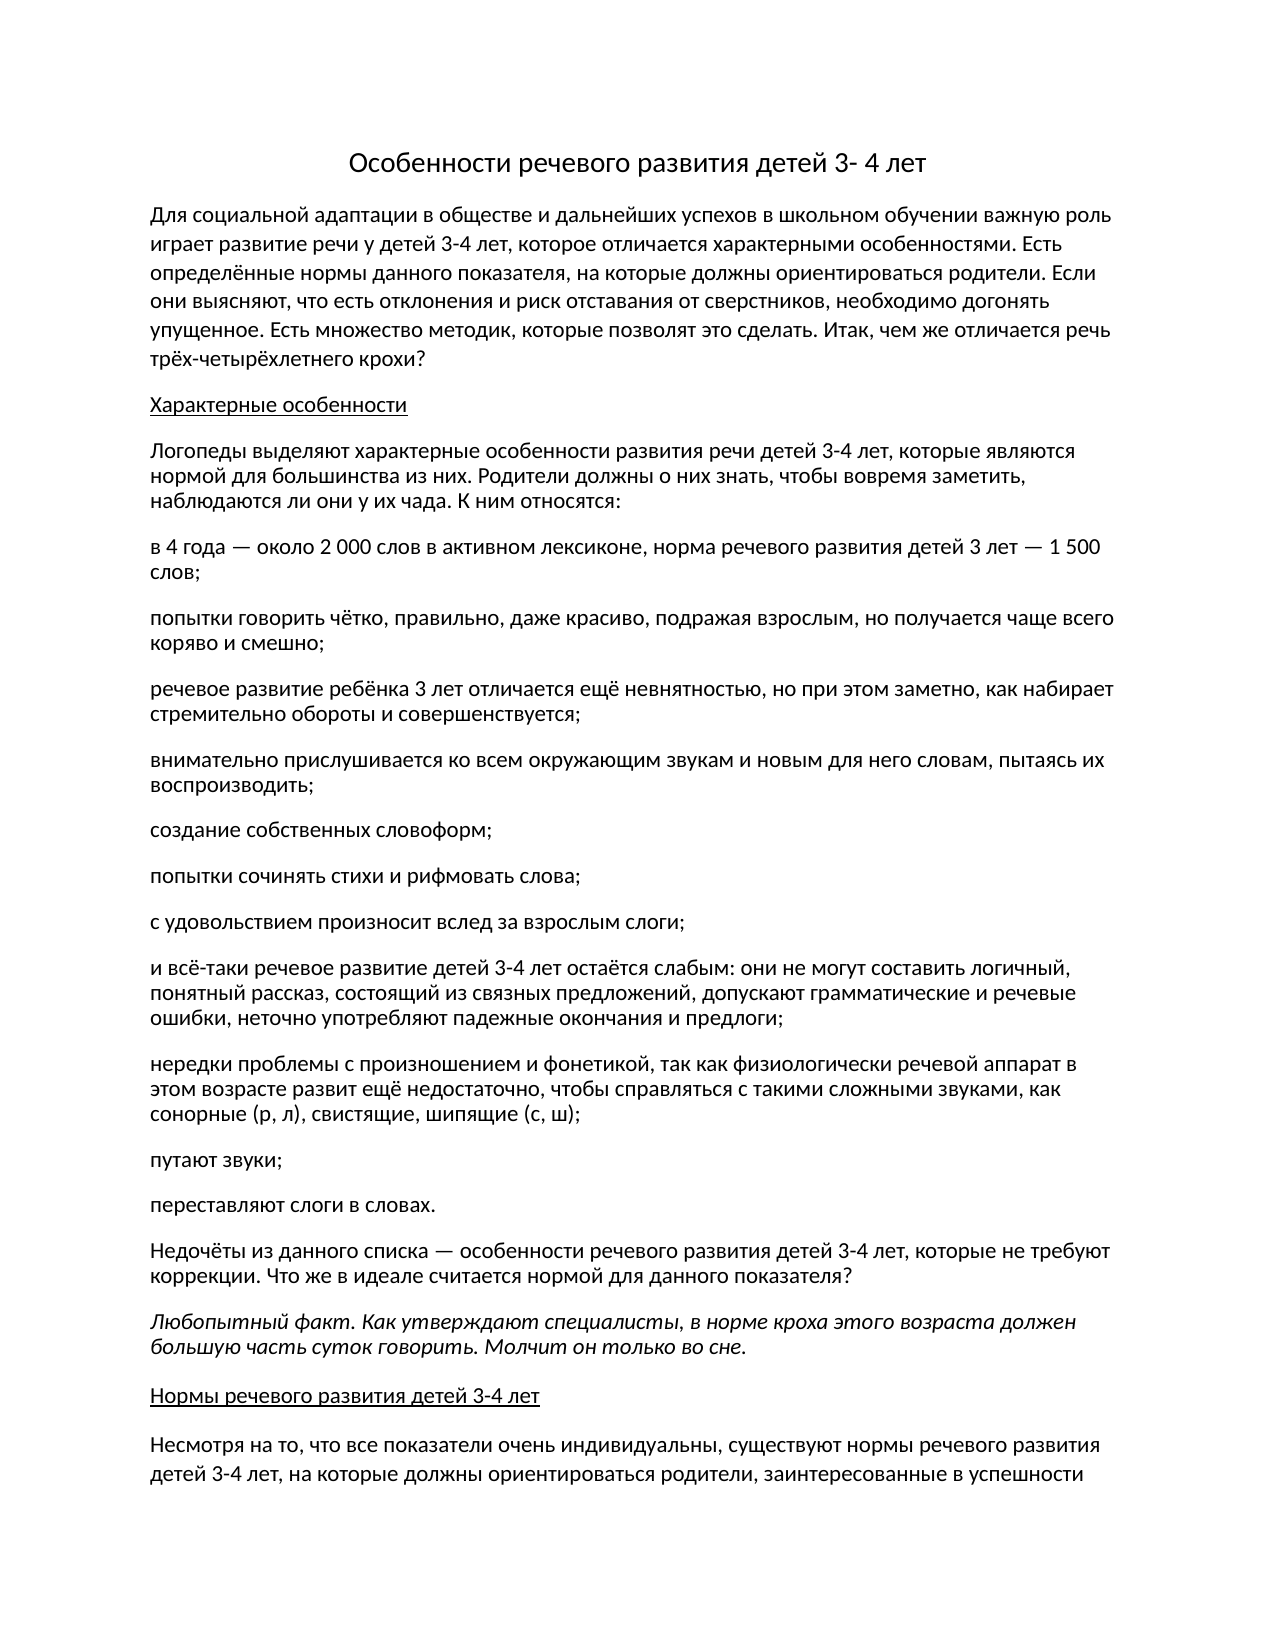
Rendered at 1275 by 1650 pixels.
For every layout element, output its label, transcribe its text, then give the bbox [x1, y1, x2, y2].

text Нормы речевого развития детей 3-4 лет [150, 1380, 1125, 1409]
text Логопеды выделяют характерные особенности развития речи детей 3-4 лет, которые являются нормой для большинства из них. Родители должны о них знать, чтобы вовремя заметить, наблюдаются ли они у их чада. К ним относятся: [150, 439, 1125, 514]
text переставляют слоги в словах. [150, 1193, 1125, 1218]
text речевое развитие ребёнка 3 лет отличается ещё невнятностью, но при этом заметно, как набирает стремительно обороты и совершенствуется; [150, 676, 1125, 726]
text Особенности речевого развития детей 3- 4 лет [150, 150, 1125, 179]
text Характерные особенности [150, 393, 1125, 418]
text внимательно прислушивается ко всем окружающим звукам и новым для него словам, пытаясь их воспроизводить; [150, 747, 1125, 797]
text попытки сочинять стихи и рифмовать слова; [150, 864, 1125, 889]
text путают звуки; [150, 1147, 1125, 1172]
text и всё-таки речевое развитие детей 3-4 лет остаётся слабым: они не могут составить логичный, понятный рассказ, состоящий из связных предложений, допускают грамматические и речевые ошибки, неточно употребляют падежные окончания и предлоги; [150, 955, 1125, 1030]
text Для социальной адаптации в обществе и дальнейших успехов в школьном обучении важную роль играет развитие речи у детей 3-4 лет, которое отличается характерными особенностями. Есть определённые нормы данного показателя, на которые должны ориентироваться родители. Если они выясняют, что есть отклонения и риск отставания от сверстников, необходимо догонять упущенное. Есть множество методик, которые позволят это сделать. Итак, чем же отличается речь трёх-четырёхлетнего крохи? [150, 199, 1125, 372]
text в 4 года — около 2 000 слов в активном лексиконе, норма речевого развития детей 3 лет — 1 500 слов; [150, 534, 1125, 584]
text попытки говорить чётко, правильно, даже красиво, подражая взрослым, но получается чаще всего коряво и смешно; [150, 605, 1125, 655]
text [150, 1430, 1125, 1487]
text с удовольствием произносит вслед за взрослым слоги; [150, 909, 1125, 934]
text нередки проблемы с произношением и фонетикой, так как физиологически речевой аппарат в этом возрасте развит ещё недостаточно, чтобы справляться с такими сложными звуками, как сонорные (р, л), свистящие, шипящие (с, ш); [150, 1051, 1125, 1126]
text Недочёты из данного списка — особенности речевого развития детей 3-4 лет, которые не требуют коррекции. Что же в идеале считается нормой для данного показателя? [150, 1239, 1125, 1289]
text создание собственных словоформ; [150, 818, 1125, 843]
text Любопытный факт. Как утверждают специалисты, в норме кроха этого возраста должен большую часть суток говорить. Молчит он только во сне. [150, 1309, 1125, 1359]
